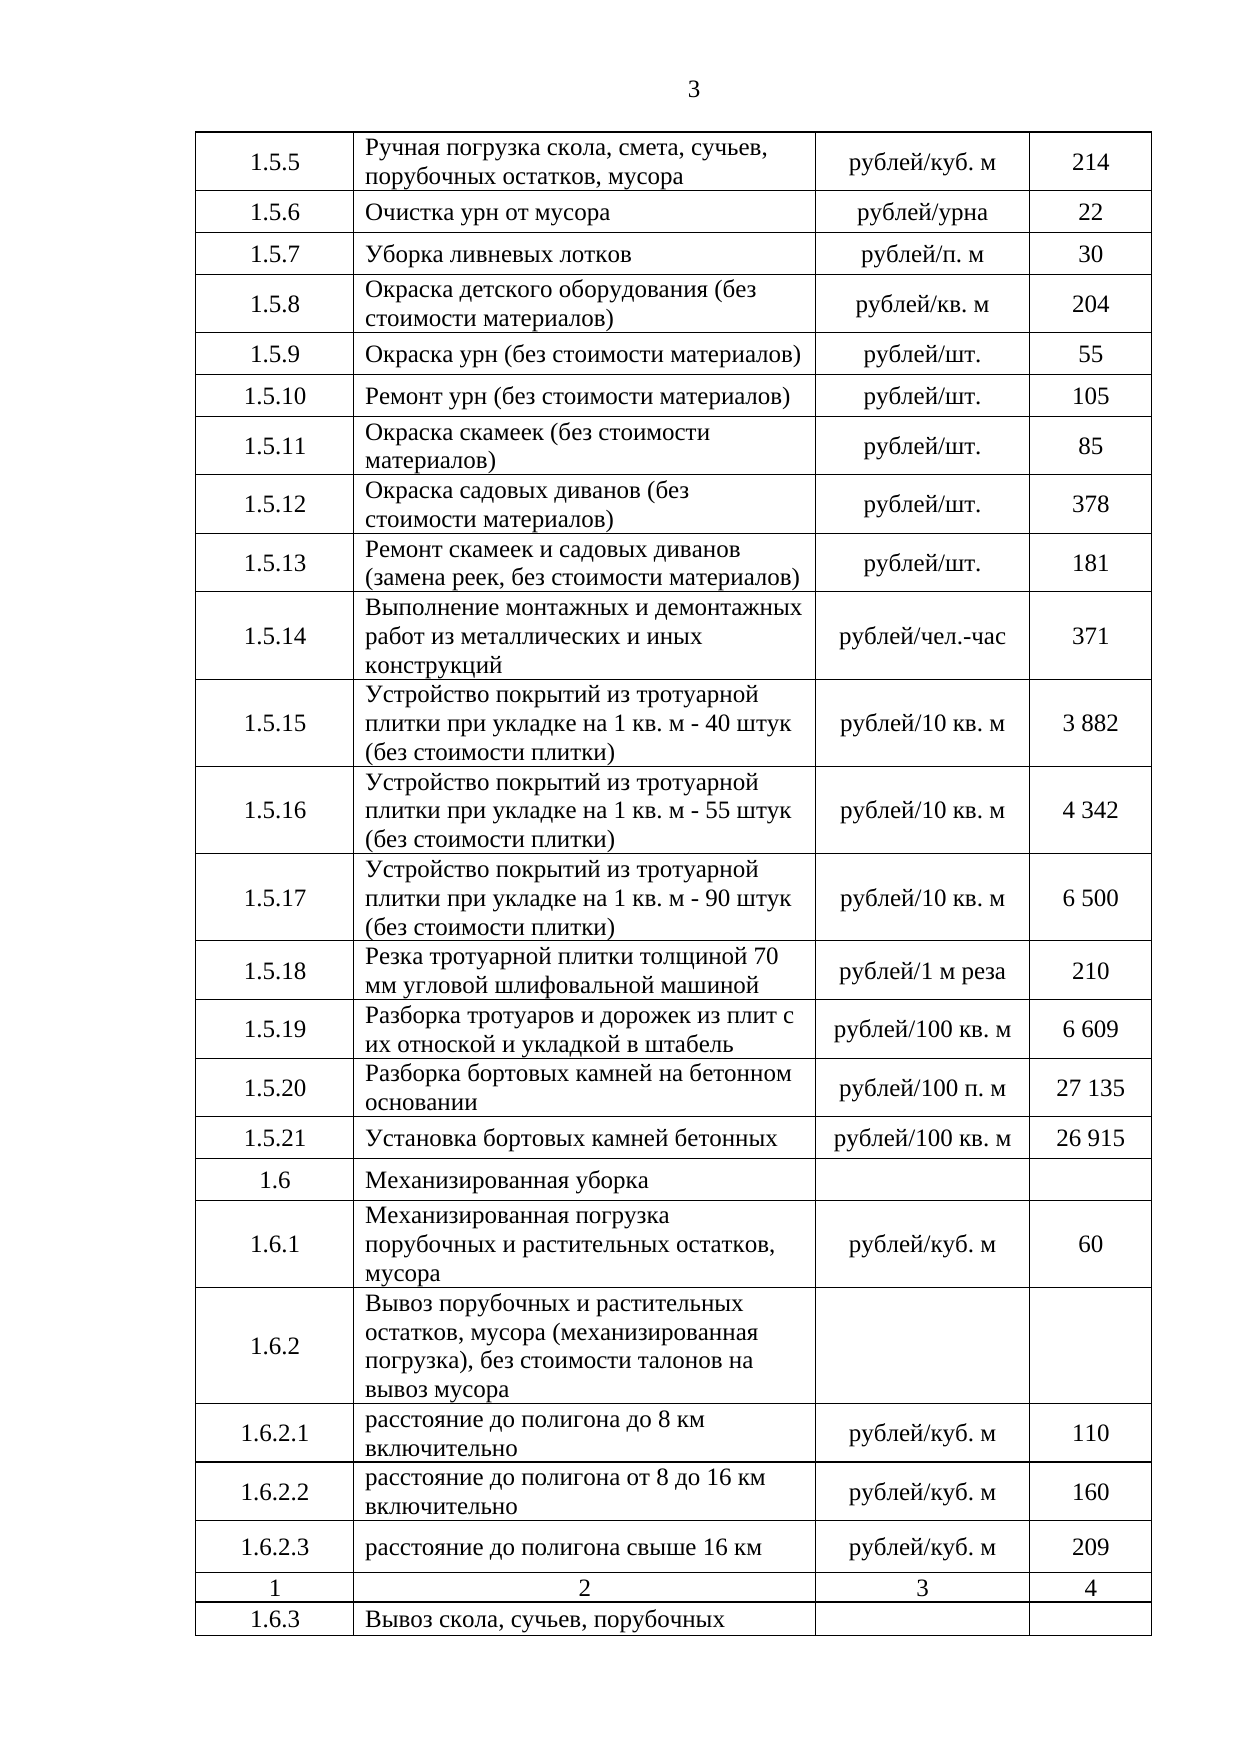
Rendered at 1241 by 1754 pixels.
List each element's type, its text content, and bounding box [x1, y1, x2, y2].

table_cell 181 [1030, 534, 1151, 591]
table_cell [816, 1603, 1029, 1635]
table_cell 214 [1030, 133, 1151, 190]
table_cell 1.5.17 [196, 854, 353, 940]
table_cell 1.5.14 [196, 592, 353, 678]
table_cell рублей/10 кв. м [816, 767, 1029, 853]
table_cell 1.5.6 [196, 191, 353, 232]
table_cell рублей/100 кв. м [816, 1000, 1029, 1057]
table_cell 1.6.2.3 [196, 1521, 353, 1572]
table_cell 1.5.20 [196, 1059, 353, 1116]
table_cell [1030, 1288, 1151, 1403]
table_cell 1.6.1 [196, 1201, 353, 1287]
table_cell рублей/куб. м [816, 133, 1029, 190]
table_cell Устройство покрытий из тротуарной плитки при укладке на 1 кв. м - 40 штук (без стоимости плитки) [354, 680, 815, 766]
table_cell 1.5.21 [196, 1117, 353, 1158]
table_cell 4 342 [1030, 767, 1151, 853]
table_cell Окраска садовых диванов (без стоимости материалов) [354, 475, 815, 533]
table_cell Разборка тротуаров и дорожек из плит с их отноской и укладкой в штабель [354, 1000, 815, 1057]
table_cell 1.6 [196, 1159, 353, 1199]
table_cell [1030, 1603, 1151, 1635]
table_cell 1.6.3 [196, 1603, 353, 1635]
table_cell рублей/п. м [816, 233, 1029, 273]
table_cell Механизированная уборка [354, 1159, 815, 1199]
table_cell рублей/куб. м [816, 1201, 1029, 1287]
table_cell 3 [816, 1573, 1029, 1601]
table_cell 60 [1030, 1201, 1151, 1287]
table_cell 1.5.7 [196, 233, 353, 273]
table_cell 1.5.10 [196, 375, 353, 416]
table_cell 1.5.12 [196, 475, 353, 533]
table_cell рублей/шт. [816, 534, 1029, 591]
table_cell Уборка ливневых лотков [354, 233, 815, 273]
table_cell расстояние до полигона до 8 км включительно [354, 1404, 815, 1461]
table_cell 1.5.16 [196, 767, 353, 853]
table_cell [816, 1159, 1029, 1199]
table_cell рублей/шт. [816, 475, 1029, 533]
table_cell Окраска скамеек (без стоимости материалов) [354, 417, 815, 474]
table_cell 1.5.13 [196, 534, 353, 591]
table_cell 1.6.2.1 [196, 1404, 353, 1461]
table_cell рублей/1 м реза [816, 941, 1029, 999]
table_cell 1.6.2.2 [196, 1463, 353, 1520]
table_cell расстояние до полигона свыше 16 км [354, 1521, 815, 1572]
table_cell рублей/10 кв. м [816, 680, 1029, 766]
table_cell расстояние до полигона от 8 до 16 км включительно [354, 1463, 815, 1520]
table_cell рублей/шт. [816, 375, 1029, 416]
table_cell 1.5.19 [196, 1000, 353, 1057]
table_cell рублей/100 п. м [816, 1059, 1029, 1116]
table_cell 1.5.9 [196, 333, 353, 374]
table_cell Разборка бортовых камней на бетонном основании [354, 1059, 815, 1116]
table_cell 1.5.5 [196, 133, 353, 190]
table_cell Устройство покрытий из тротуарной плитки при укладке на 1 кв. м - 55 штук (без стоимости плитки) [354, 767, 815, 853]
table_cell 160 [1030, 1463, 1151, 1520]
table_cell 6 609 [1030, 1000, 1151, 1057]
table_cell рублей/чел.-час [816, 592, 1029, 678]
table_cell 378 [1030, 475, 1151, 533]
table_cell [816, 1288, 1029, 1403]
table_cell Выполнение монтажных и демонтажных работ из металлических и иных конструкций [354, 592, 815, 678]
table_cell 26 915 [1030, 1117, 1151, 1158]
table_cell рублей/10 кв. м [816, 854, 1029, 940]
table_cell 1 [196, 1573, 353, 1601]
table_cell рублей/кв. м [816, 275, 1029, 332]
table_cell 85 [1030, 417, 1151, 474]
table_cell Ручная погрузка скола, смета, сучьев, порубочных остатков, мусора [354, 133, 815, 190]
table_cell Резка тротуарной плитки толщиной 70 мм угловой шлифовальной машиной [354, 941, 815, 999]
table_cell 2 [354, 1573, 815, 1601]
table_cell рублей/шт. [816, 333, 1029, 374]
table_cell 209 [1030, 1521, 1151, 1572]
table_cell 3 882 [1030, 680, 1151, 766]
table_cell 22 [1030, 191, 1151, 232]
table_cell Установка бортовых камней бетонных [354, 1117, 815, 1158]
table_cell 110 [1030, 1404, 1151, 1461]
table_cell 30 [1030, 233, 1151, 273]
table_cell Окраска урн (без стоимости материалов) [354, 333, 815, 374]
table_cell Ремонт урн (без стоимости материалов) [354, 375, 815, 416]
table_cell рублей/куб. м [816, 1521, 1029, 1572]
table_cell рублей/100 кв. м [816, 1117, 1029, 1158]
table_cell 1.5.18 [196, 941, 353, 999]
table_cell 105 [1030, 375, 1151, 416]
table_cell Очистка урн от мусора [354, 191, 815, 232]
table_cell 4 [1030, 1573, 1151, 1601]
table_cell рублей/шт. [816, 417, 1029, 474]
table_cell 55 [1030, 333, 1151, 374]
table_cell рублей/куб. м [816, 1463, 1029, 1520]
table_cell 204 [1030, 275, 1151, 332]
table_cell 1.6.2 [196, 1288, 353, 1403]
table_cell [1030, 1159, 1151, 1199]
table_cell Окраска детского оборудования (без стоимости материалов) [354, 275, 815, 332]
table_cell 1.5.11 [196, 417, 353, 474]
table_cell 27 135 [1030, 1059, 1151, 1116]
table_cell 210 [1030, 941, 1151, 999]
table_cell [354, 1603, 815, 1635]
table_cell 371 [1030, 592, 1151, 678]
table_cell Ремонт скамеек и садовых диванов (замена реек, без стоимости материалов) [354, 534, 815, 591]
table_cell 1.5.8 [196, 275, 353, 332]
table_cell рублей/куб. м [816, 1404, 1029, 1461]
table_cell 6 500 [1030, 854, 1151, 940]
table_cell 1.5.15 [196, 680, 353, 766]
table_cell Механизированная погрузка порубочных и растительных остатков, мусора [354, 1201, 815, 1287]
table_cell рублей/урна [816, 191, 1029, 232]
table_cell Устройство покрытий из тротуарной плитки при укладке на 1 кв. м - 90 штук (без стоимости плитки) [354, 854, 815, 940]
table_cell Вывоз порубочных и растительных остатков, мусора (механизированная погрузка), без стоимости талонов на вывоз мусора [354, 1288, 815, 1403]
